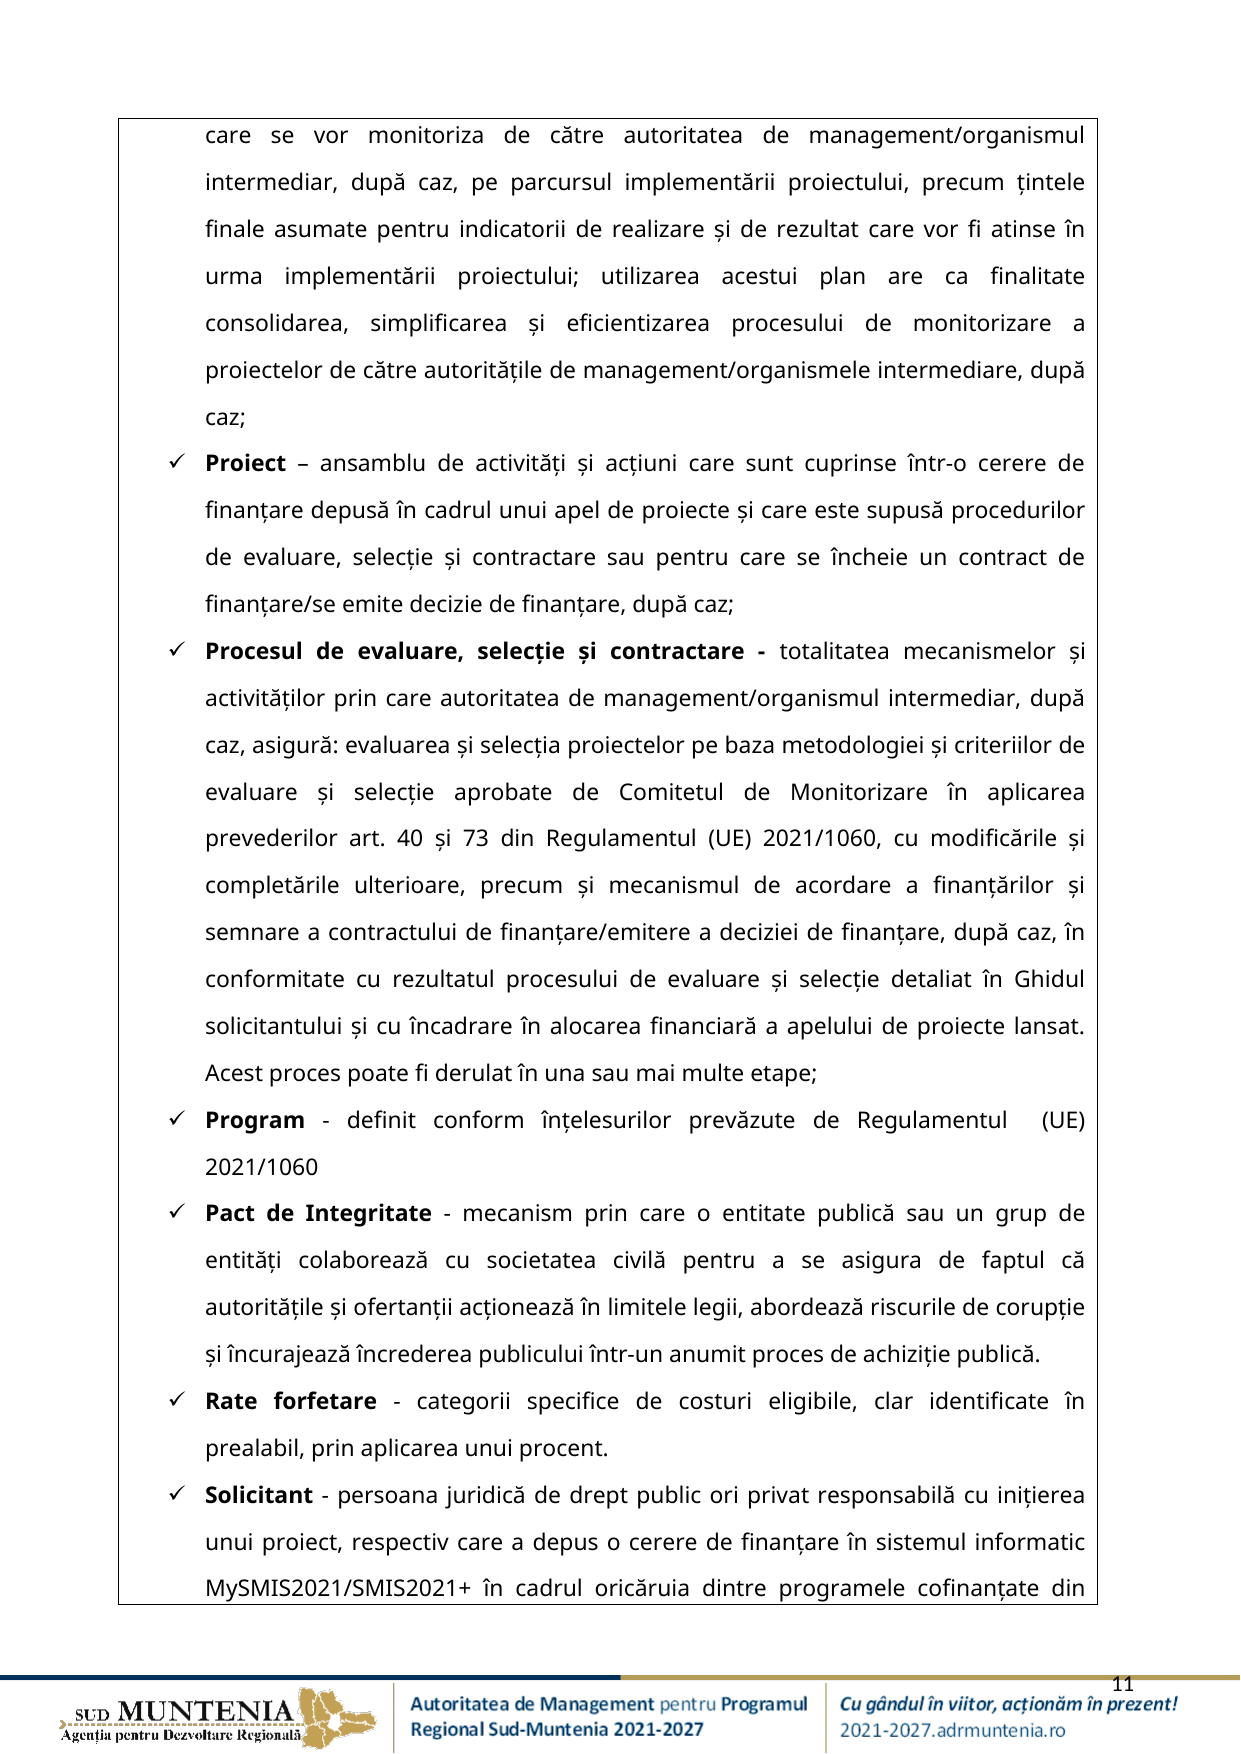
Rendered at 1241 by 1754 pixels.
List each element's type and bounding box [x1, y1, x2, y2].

picture [0, 1675, 1241, 1754]
table_header [119, 119, 1097, 1603]
